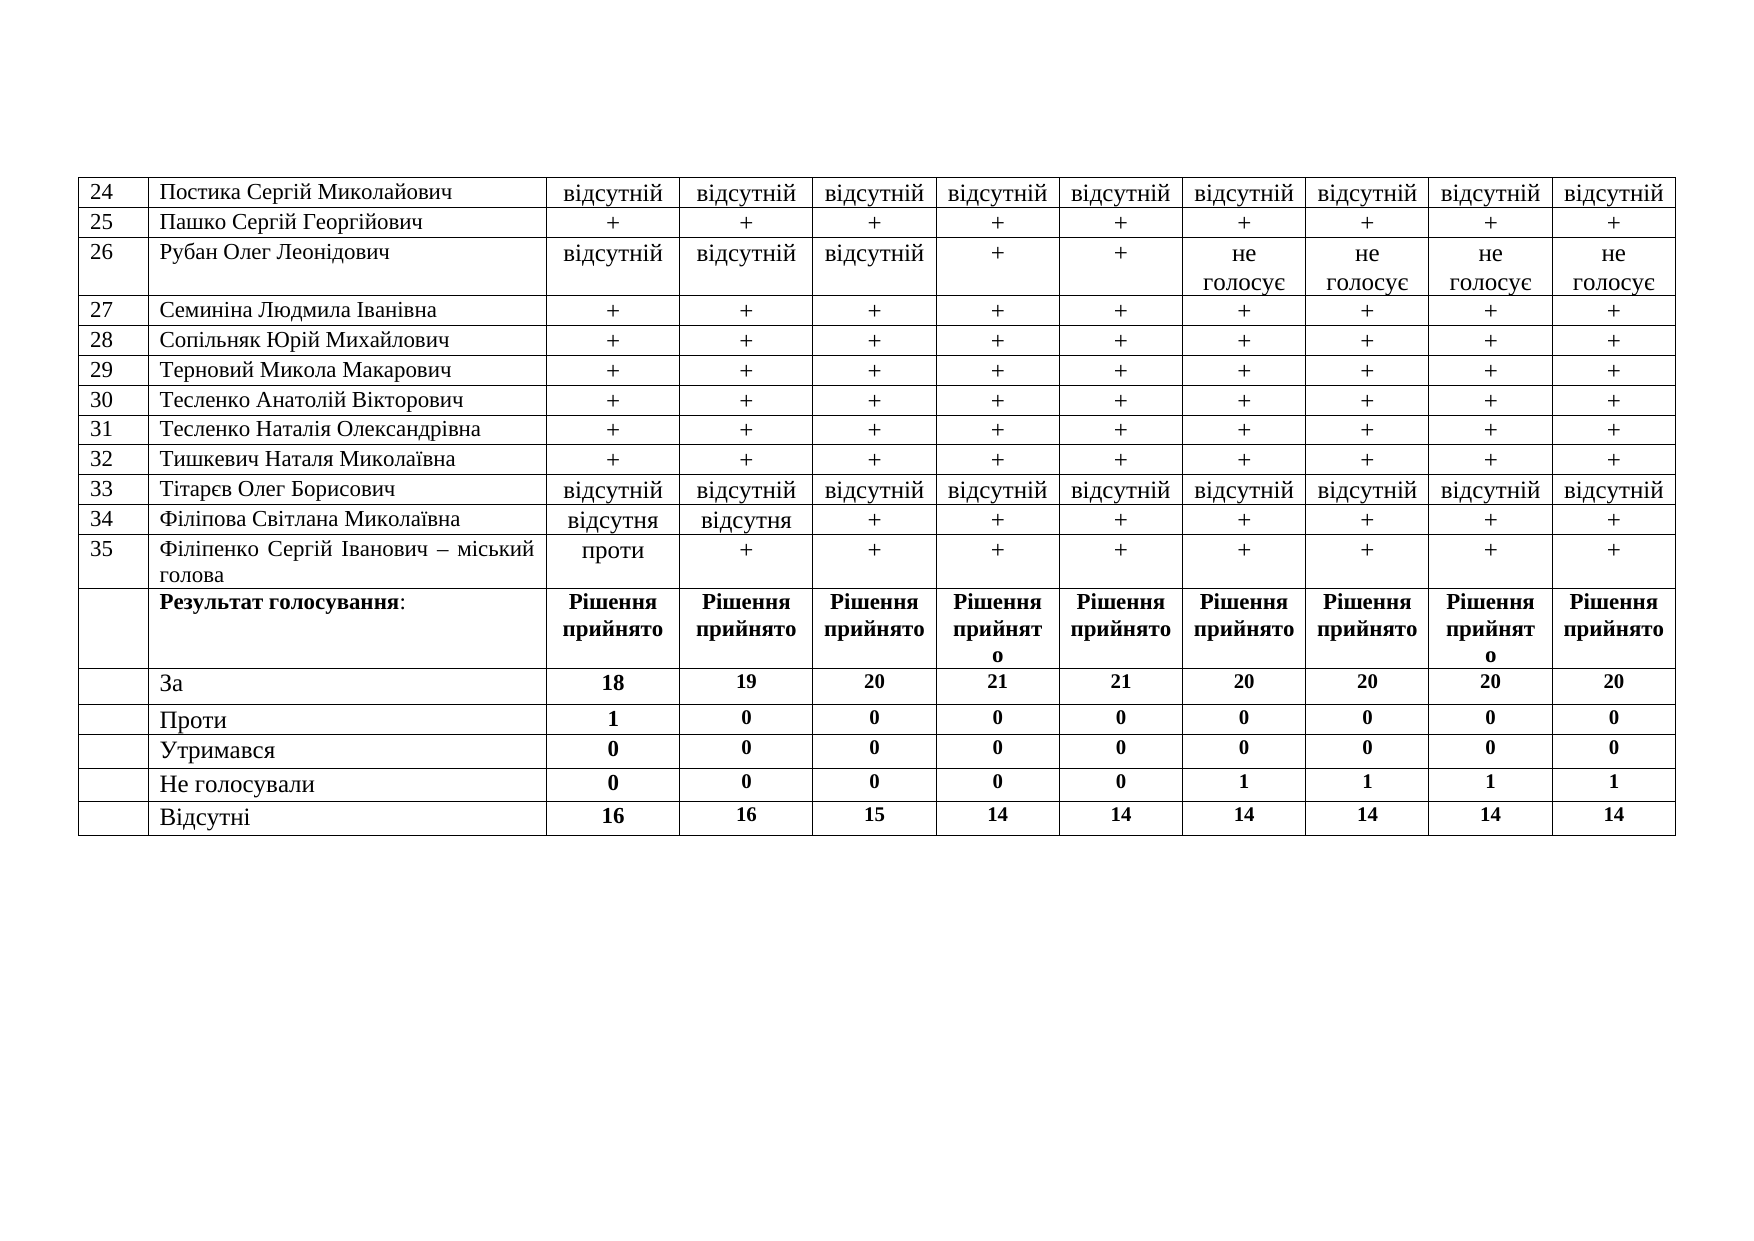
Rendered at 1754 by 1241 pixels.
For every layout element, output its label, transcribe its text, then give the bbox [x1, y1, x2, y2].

table_cell 20 [1306, 669, 1428, 704]
table_cell 1 [1183, 769, 1305, 801]
table_cell 0 [1060, 705, 1182, 734]
table_cell відсутній [1183, 475, 1305, 504]
table_cell + [1183, 505, 1305, 534]
table_cell відсутній [1060, 475, 1182, 504]
table_cell 0 [680, 769, 812, 801]
table_cell + [813, 445, 936, 474]
table_cell 28 [79, 326, 148, 355]
table_cell відсутній [1306, 178, 1428, 207]
table_cell відсутній [813, 178, 936, 207]
table_cell + [813, 416, 936, 444]
table_cell 0 [1429, 735, 1552, 768]
table_cell відсутній [680, 238, 812, 295]
table_cell [79, 589, 148, 667]
table_cell відсутній [1553, 475, 1675, 504]
table_cell Рішення прийнято [937, 589, 1059, 667]
table_cell + [1429, 445, 1552, 474]
table_cell Філіпова Світлана Миколаївна [149, 505, 546, 534]
table_cell не голосує [1553, 238, 1675, 295]
table_cell + [937, 326, 1059, 355]
table_cell + [1306, 356, 1428, 385]
table_cell + [813, 356, 936, 385]
table_cell + [680, 208, 812, 237]
table_cell відсутній [680, 178, 812, 207]
table_cell 32 [79, 445, 148, 474]
table_cell 30 [79, 386, 148, 414]
table_cell + [1060, 208, 1182, 237]
table_cell + [1060, 505, 1182, 534]
table_cell Результат голосування: [149, 589, 546, 667]
table_cell 0 [813, 705, 936, 734]
table_cell + [547, 416, 679, 444]
table_cell 0 [813, 769, 936, 801]
table_cell відсутній [937, 178, 1059, 207]
table_cell + [1306, 326, 1428, 355]
table_cell + [1553, 356, 1675, 385]
table_cell + [813, 535, 936, 587]
table_cell 0 [937, 735, 1059, 768]
table_cell Рішення прийнято [547, 589, 679, 667]
table_cell + [937, 445, 1059, 474]
table_cell 0 [937, 705, 1059, 734]
table_cell + [813, 505, 936, 534]
table_cell Рішення прийнято [1429, 589, 1552, 667]
table_cell 0 [1553, 735, 1675, 768]
table_cell 15 [813, 802, 936, 835]
table_cell 0 [547, 769, 679, 801]
table_cell Рішення прийнято [1060, 589, 1182, 667]
table_cell + [1183, 416, 1305, 444]
table_cell + [1306, 208, 1428, 237]
table_cell 21 [937, 669, 1059, 704]
table_cell не голосує [1429, 238, 1552, 295]
table_cell відсутній [1553, 178, 1675, 207]
table_cell + [680, 296, 812, 325]
table_cell Рішення прийнято [1306, 589, 1428, 667]
table_cell 20 [1429, 669, 1552, 704]
table_cell Пашко Сергій Георгійович [149, 208, 546, 237]
table_cell + [1183, 356, 1305, 385]
table_cell 0 [1306, 735, 1428, 768]
table_cell 0 [1306, 705, 1428, 734]
table_cell 0 [937, 769, 1059, 801]
table_cell + [1553, 505, 1675, 534]
table_cell не голосує [1183, 238, 1305, 295]
table_cell Рішення прийнято [813, 589, 936, 667]
table_cell + [1306, 535, 1428, 587]
table_cell відсутній [1429, 475, 1552, 504]
table_cell відсутній [1306, 475, 1428, 504]
table_cell + [937, 386, 1059, 414]
table_cell 0 [1060, 735, 1182, 768]
table_cell Філіпенко Сергій Іванович – міський голова [149, 535, 546, 587]
table_cell Утримався [149, 735, 546, 768]
table_cell Постика Сергій Миколайович [149, 178, 546, 207]
table_cell + [937, 238, 1059, 295]
table_cell Тесленко Анатолій Вікторович [149, 386, 546, 414]
table_cell [79, 802, 148, 835]
table_cell 33 [79, 475, 148, 504]
table_cell відсутній [547, 238, 679, 295]
table_cell + [1429, 386, 1552, 414]
table_cell не голосує [1306, 238, 1428, 295]
table_cell Не голосували [149, 769, 546, 801]
table_cell Відсутні [149, 802, 546, 835]
table_cell + [547, 296, 679, 325]
table_cell 1 [547, 705, 679, 734]
table_cell [79, 769, 148, 801]
table_cell + [1060, 326, 1182, 355]
table_cell + [1429, 326, 1552, 355]
table_cell Рішення прийнято [1553, 589, 1675, 667]
table_cell 16 [680, 802, 812, 835]
table_cell 0 [1429, 705, 1552, 734]
table_cell 20 [813, 669, 936, 704]
table_cell 35 [79, 535, 148, 587]
table_cell + [1060, 296, 1182, 325]
table_cell Тітарєв Олег Борисович [149, 475, 546, 504]
table_cell відсутній [547, 178, 679, 207]
table_cell 14 [1060, 802, 1182, 835]
table_cell + [547, 386, 679, 414]
table_cell + [680, 326, 812, 355]
table_cell Проти [149, 705, 546, 734]
table_cell 25 [79, 208, 148, 237]
table_cell + [1429, 505, 1552, 534]
table_cell + [937, 535, 1059, 587]
table_cell 18 [547, 669, 679, 704]
table_cell 19 [680, 669, 812, 704]
table_cell Терновий Микола Макарович [149, 356, 546, 385]
table_cell + [1060, 445, 1182, 474]
table_cell + [1553, 386, 1675, 414]
table_cell + [1429, 535, 1552, 587]
table_cell 20 [1553, 669, 1675, 704]
table_cell 0 [1183, 705, 1305, 734]
table_cell 1 [1553, 769, 1675, 801]
table_cell Рішення прийнято [680, 589, 812, 667]
table_cell [79, 705, 148, 734]
table_cell + [1060, 535, 1182, 587]
table_cell 14 [1306, 802, 1428, 835]
table_cell відсутній [813, 238, 936, 295]
table_cell відсутній [1060, 178, 1182, 207]
table_cell + [1553, 416, 1675, 444]
table_cell 0 [1553, 705, 1675, 734]
table_cell + [937, 505, 1059, 534]
table_cell + [1553, 296, 1675, 325]
table_cell + [1306, 505, 1428, 534]
table_cell відсутній [937, 475, 1059, 504]
table_cell + [1060, 238, 1182, 295]
table_cell 14 [1183, 802, 1305, 835]
table_cell + [680, 445, 812, 474]
table_cell + [1429, 208, 1552, 237]
table_cell + [1183, 296, 1305, 325]
table_cell + [1060, 386, 1182, 414]
table_cell + [1183, 386, 1305, 414]
table_cell Рубан Олег Леонідович [149, 238, 546, 295]
table_cell 31 [79, 416, 148, 444]
table_cell + [547, 356, 679, 385]
table_cell + [813, 296, 936, 325]
table_cell + [937, 296, 1059, 325]
table_cell + [1060, 356, 1182, 385]
table_cell 24 [79, 178, 148, 207]
table_cell відсутній [1183, 178, 1305, 207]
table_cell 14 [1429, 802, 1552, 835]
table_cell + [680, 356, 812, 385]
table_cell 0 [1183, 735, 1305, 768]
table_cell відсутній [813, 475, 936, 504]
table_cell відсутній [680, 475, 812, 504]
table_cell 0 [547, 735, 679, 768]
table_cell + [1306, 296, 1428, 325]
table_cell + [813, 326, 936, 355]
table_cell 26 [79, 238, 148, 295]
table_cell + [1183, 208, 1305, 237]
table_cell відсутня [680, 505, 812, 534]
table_cell [79, 669, 148, 704]
table_cell 27 [79, 296, 148, 325]
table_cell + [680, 386, 812, 414]
table_cell 34 [79, 505, 148, 534]
table_cell + [1429, 356, 1552, 385]
table_cell + [937, 356, 1059, 385]
table_cell 0 [680, 705, 812, 734]
table_cell + [813, 208, 936, 237]
table_cell відсутній [1429, 178, 1552, 207]
table_cell + [1183, 535, 1305, 587]
table_cell Тишкевич Наталя Миколаївна [149, 445, 546, 474]
table_cell 16 [547, 802, 679, 835]
table_cell Сопільняк Юрій Михайлович [149, 326, 546, 355]
table_cell 14 [937, 802, 1059, 835]
table_cell + [1553, 535, 1675, 587]
table_cell + [1060, 416, 1182, 444]
table_cell 20 [1183, 669, 1305, 704]
table_cell відсутня [547, 505, 679, 534]
table_cell Семиніна Людмила Іванівна [149, 296, 546, 325]
table_cell + [547, 326, 679, 355]
table_cell 21 [1060, 669, 1182, 704]
table_cell + [1183, 445, 1305, 474]
table_cell + [1553, 445, 1675, 474]
table_cell 14 [1553, 802, 1675, 835]
table_cell + [1553, 208, 1675, 237]
table_cell + [1429, 296, 1552, 325]
table_cell Тесленко Наталія Олександрівна [149, 416, 546, 444]
table_cell 29 [79, 356, 148, 385]
table_cell [79, 735, 148, 768]
table_cell + [680, 416, 812, 444]
table_cell + [1429, 416, 1552, 444]
table_cell + [680, 535, 812, 587]
table_cell + [1306, 416, 1428, 444]
table_cell + [1183, 326, 1305, 355]
table_cell + [1553, 326, 1675, 355]
table_cell + [1306, 445, 1428, 474]
table_cell проти [547, 535, 679, 587]
table_cell + [937, 416, 1059, 444]
table_cell 0 [1060, 769, 1182, 801]
table_cell + [547, 445, 679, 474]
table_cell 1 [1306, 769, 1428, 801]
table_cell + [547, 208, 679, 237]
table_cell Рішення прийнято [1183, 589, 1305, 667]
table_cell 1 [1429, 769, 1552, 801]
table_cell + [813, 386, 936, 414]
table_cell 0 [680, 735, 812, 768]
table_cell + [937, 208, 1059, 237]
table_cell відсутній [547, 475, 679, 504]
table_cell 0 [813, 735, 936, 768]
table_cell За [149, 669, 546, 704]
table_cell + [1306, 386, 1428, 414]
